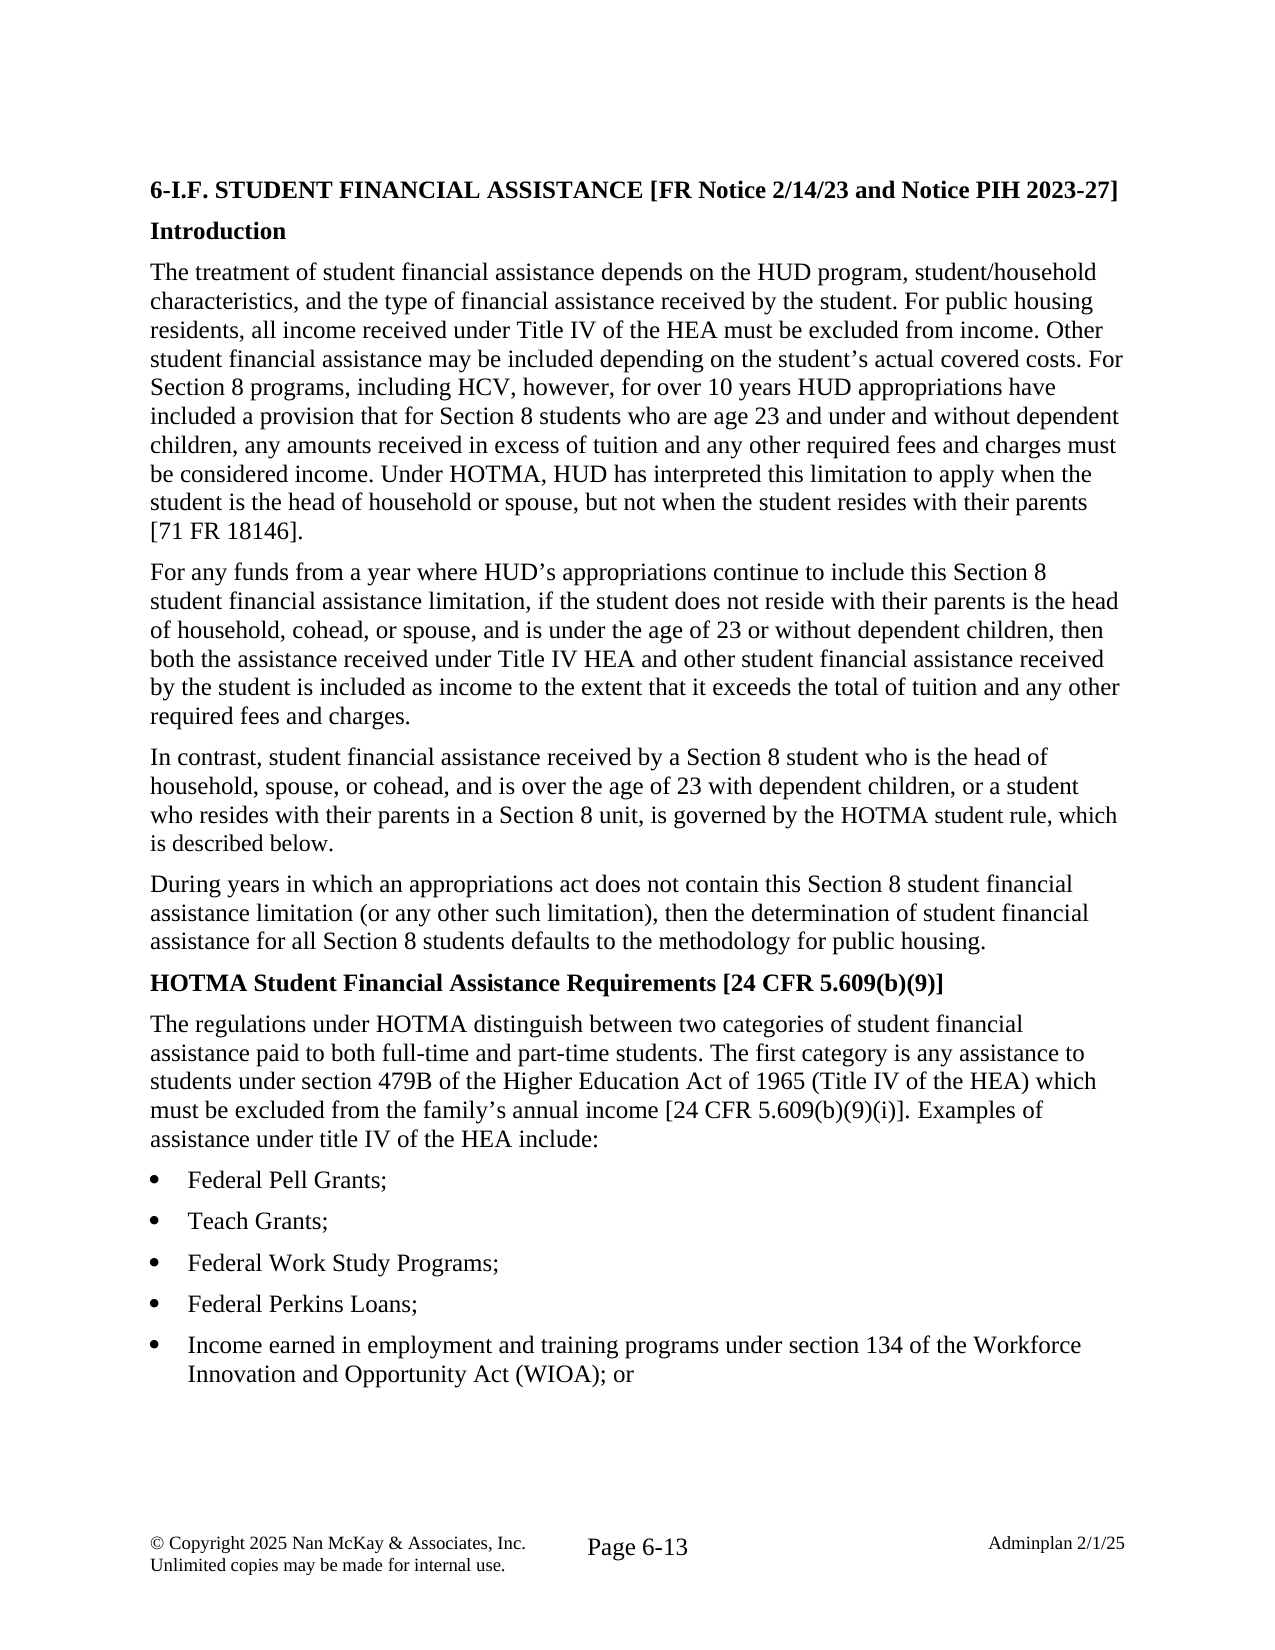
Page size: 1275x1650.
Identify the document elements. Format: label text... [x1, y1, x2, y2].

text 6-I.F. STUDENT FINANCIAL ASSISTANCE [FR Notice 2/14/23 and Notice PIH 2023-27] [150, 175, 1125, 204]
text Introduction [150, 216, 1125, 245]
list Income earned in employment and training programs under section 134 of the Workforce Innovation and Opportunity Act (WIOA); or [150, 1330, 1125, 1388]
text For any funds from a year where HUD’s appropriations continue to include this Section 8 student financial assistance limitation, if the student does not reside with their parents is the head of household, cohead, or spouse, and is under the age of 23 or without dependent children, then both the assistance received under Title IV HEA and other student financial assistance received by the student is included as income to the extent that it exceeds the total of tuition and any other required fees and charges. [150, 557, 1125, 730]
text The treatment of student financial assistance depends on the HUD program, student/household characteristics, and the type of financial assistance received by the student. For public housing residents, all income received under Title IV of the HEA must be excluded from income. Other student financial assistance may be included depending on the student’s actual covered costs. For Section 8 programs, including HCV, however, for over 10 years HUD appropriations have included a provision that for Section 8 students who are age 23 and under and without dependent children, any amounts received in excess of tuition and any other required fees and charges must be considered income. Under HOTMA, HUD has interpreted this limitation to apply when the student is the head of household or spouse, but not when the student resides with their parents [71 FR 18146]. [150, 257, 1125, 545]
text In contrast, student financial assistance received by a Section 8 student who is the head of household, spouse, or cohead, and is over the age of 23 with dependent children, or a student who resides with their parents in a Section 8 unit, is governed by the HOTMA student rule, which is described below. [150, 742, 1125, 856]
text The regulations under HOTMA distinguish between two categories of student financial assistance paid to both full-time and part-time students. The first category is any assistance to students under section 479B of the Higher Education Act of 1965 (Title IV of the HEA) which must be excluded from the family’s annual income [24 CFR 5.609(b)(9)(i)]. Examples of assistance under title IV of the HEA include: [150, 1009, 1125, 1153]
text During years in which an appropriations act does not contain this Section 8 student financial assistance limitation (or any other such limitation), then the determination of student financial assistance for all Section 8 students defaults to the methodology for public housing. [150, 869, 1125, 955]
list Teach Grants; [150, 1206, 1125, 1235]
list Federal Perkins Loans; [150, 1289, 1125, 1318]
list Federal Pell Grants; [150, 1165, 1125, 1194]
list Federal Work Study Programs; [150, 1248, 1125, 1276]
text HOTMA Student Financial Assistance Requirements [24 CFR 5.609(b)(9)] [150, 968, 1125, 996]
